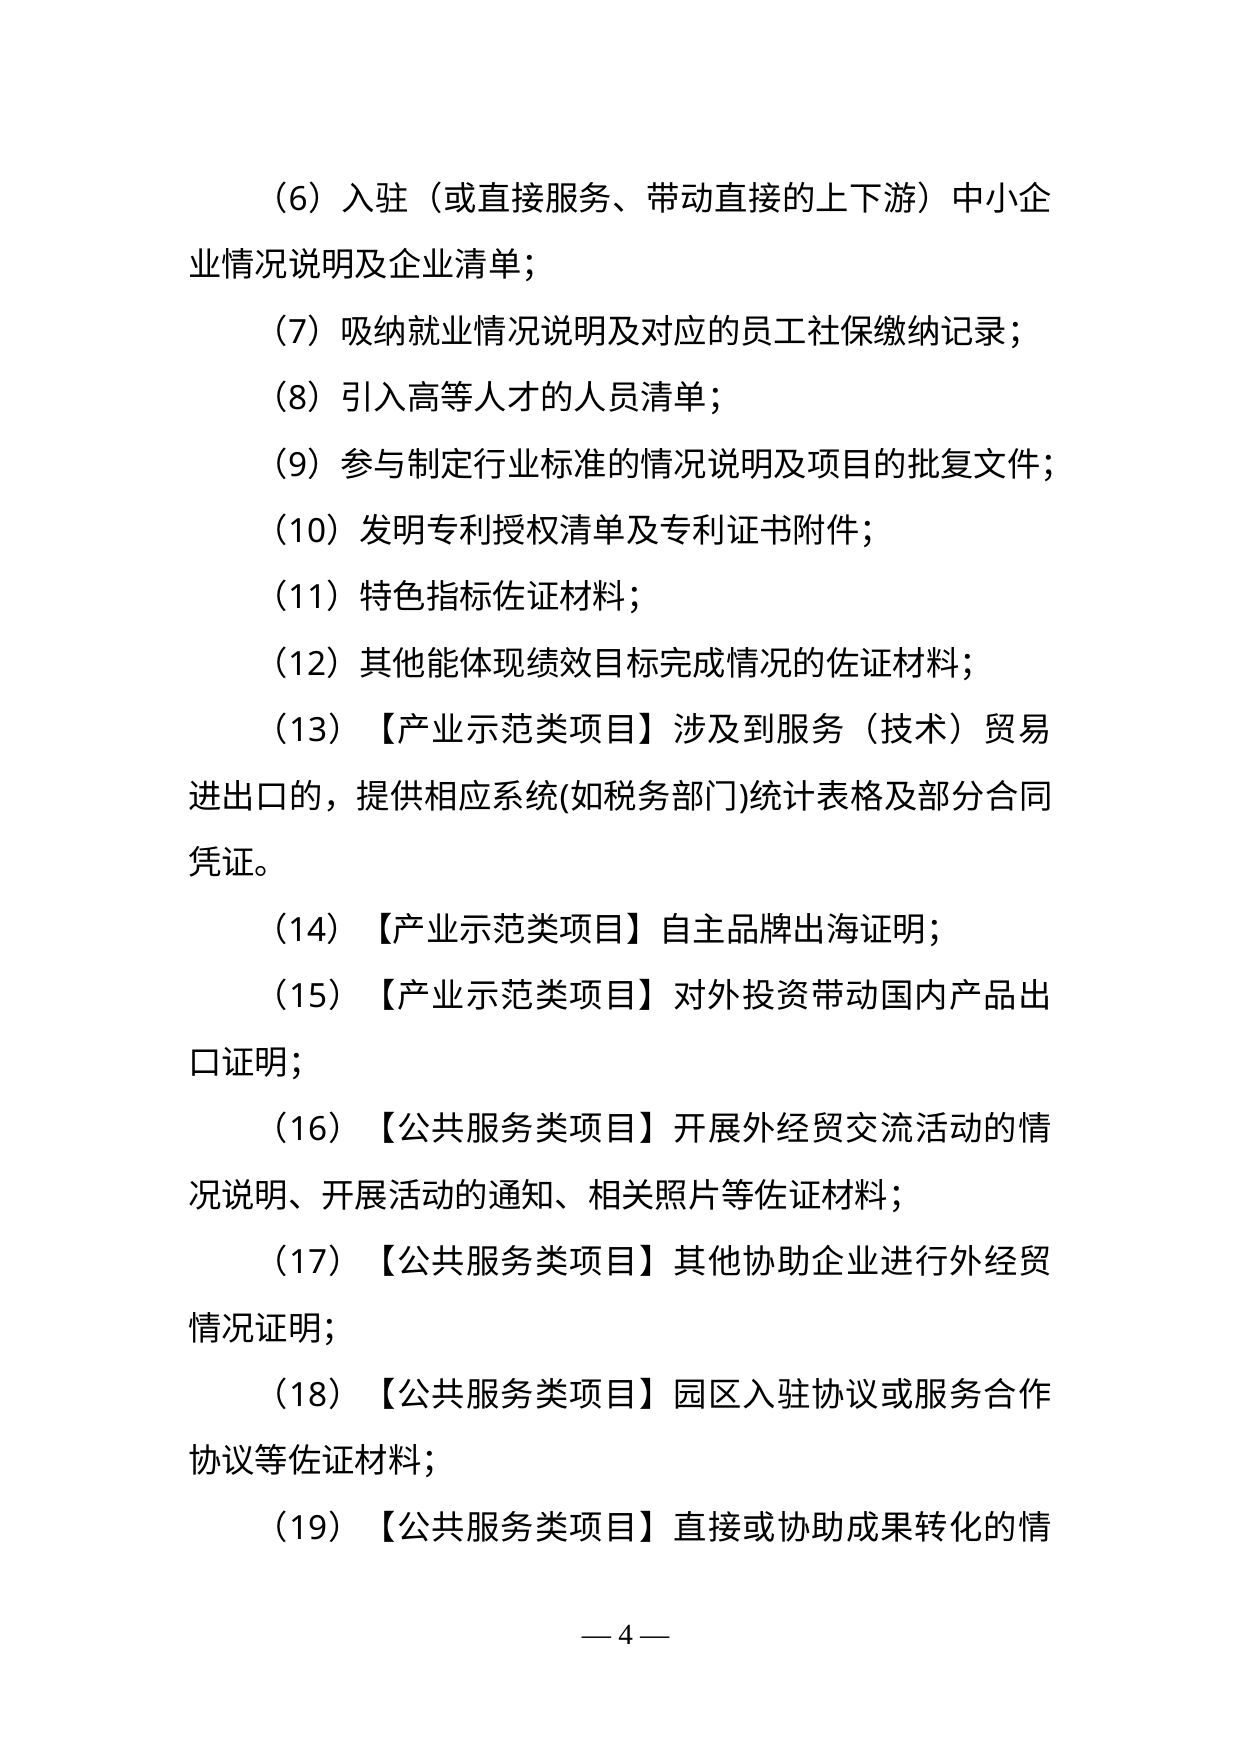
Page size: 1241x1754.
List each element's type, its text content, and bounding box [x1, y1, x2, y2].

text （13）【产业示范类项目】涉及到服务（技术）贸易进出口的，提供相应系统(如税务部门)统计表格及部分合同凭证。 [188, 694, 1052, 893]
text （17）【公共服务类项目】其他协助企业进行外经贸情况证明； [188, 1226, 1052, 1359]
text （14）【产业示范类项目】自主品牌出海证明； [188, 893, 1052, 960]
text （16）【公共服务类项目】开展外经贸交流活动的情况说明、开展活动的通知、相关照片等佐证材料； [188, 1093, 1052, 1226]
text （8）引入高等人才的人员清单； [188, 362, 1052, 428]
text （10）发明专利授权清单及专利证书附件； [188, 495, 1052, 561]
text （9）参与制定行业标准的情况说明及项目的批复文件； [188, 428, 1052, 495]
text （7）吸纳就业情况说明及对应的员工社保缴纳记录； [188, 295, 1052, 362]
text （6）入驻（或直接服务、带动直接的上下游）中小企业情况说明及企业清单； [188, 162, 1052, 295]
text （11）特色指标佐证材料； [188, 561, 1052, 628]
text （15）【产业示范类项目】对外投资带动国内产品出口证明； [188, 960, 1052, 1093]
text （18）【公共服务类项目】园区入驻协议或服务合作协议等佐证材料； [188, 1359, 1052, 1492]
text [188, 1492, 1052, 1558]
text （12）其他能体现绩效目标完成情况的佐证材料； [188, 628, 1052, 694]
